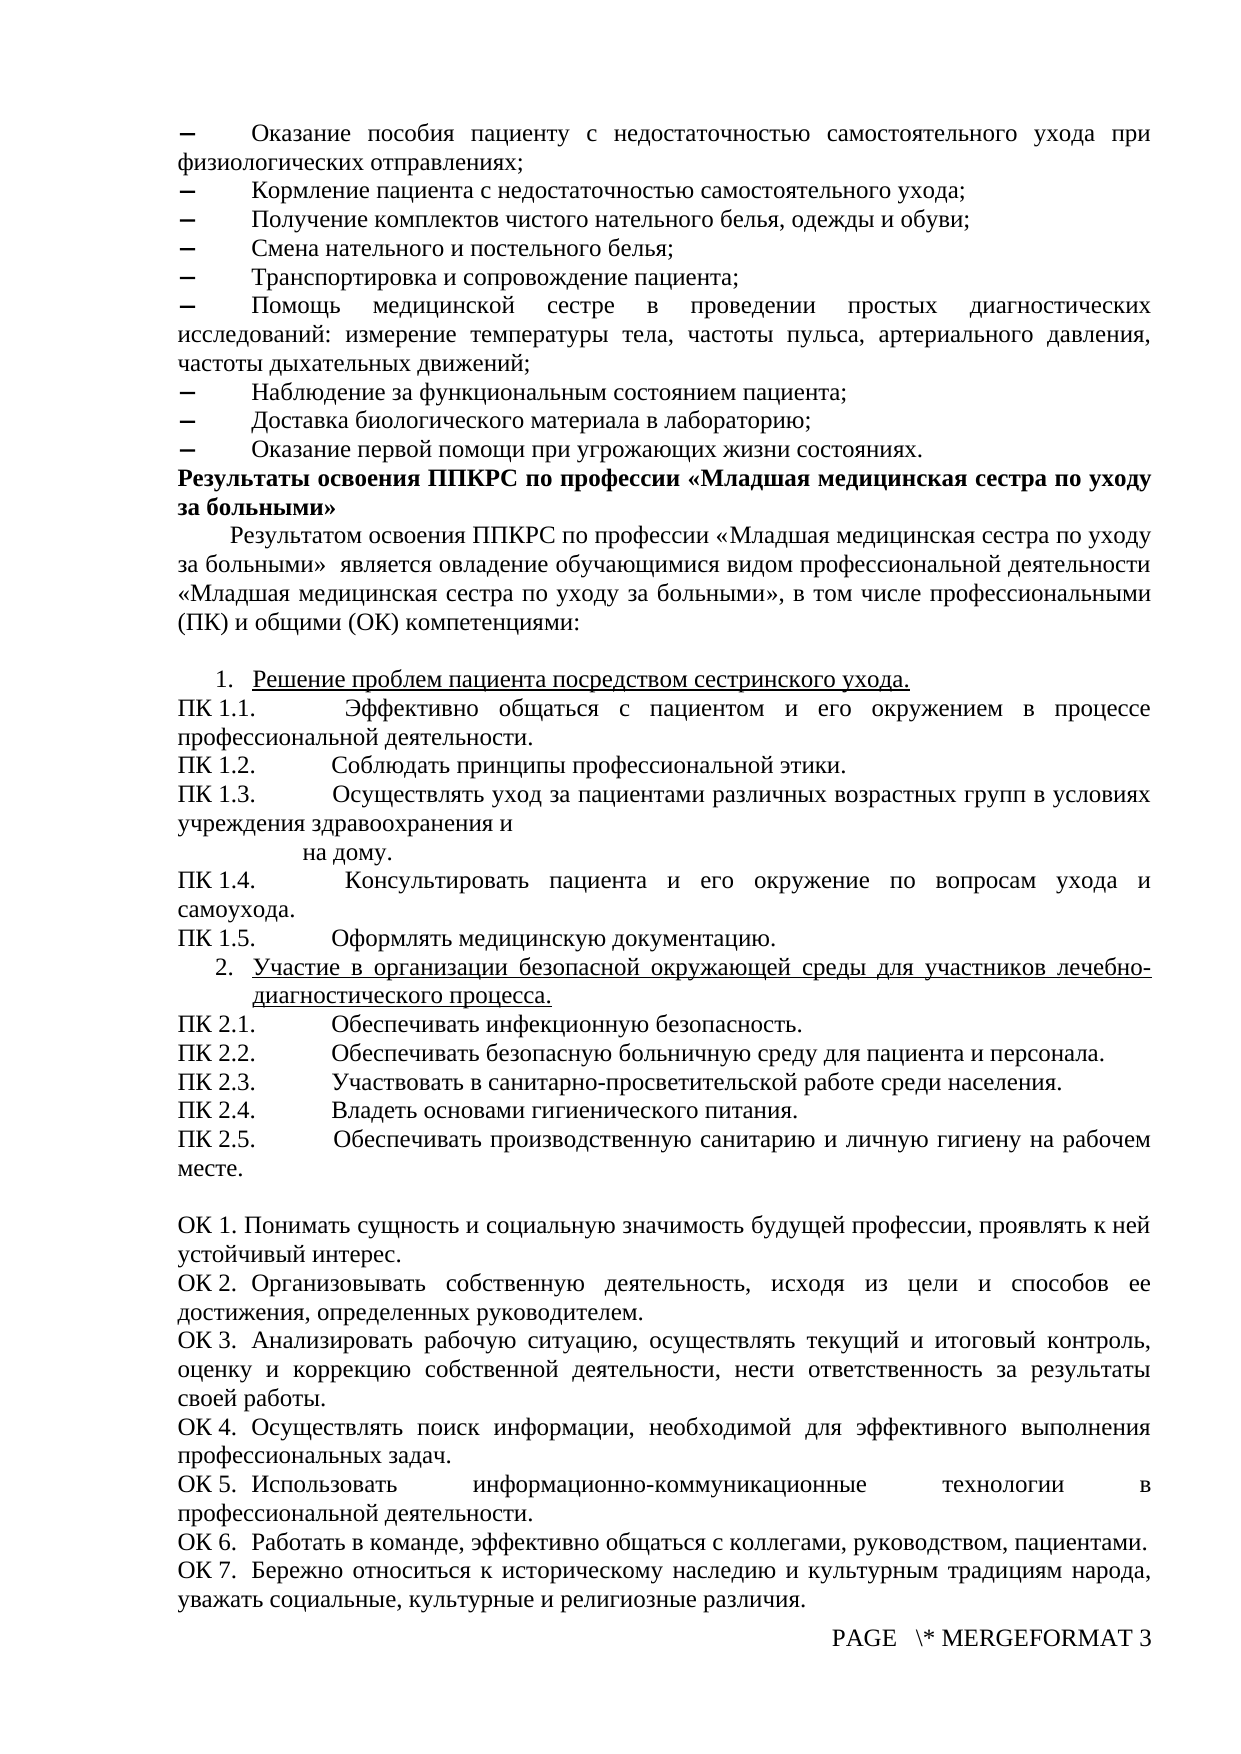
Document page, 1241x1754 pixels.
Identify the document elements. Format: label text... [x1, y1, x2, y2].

text ПК 2.3. Участвовать в санитарно-просветительской работе среди населения. [177, 1067, 1152, 1096]
text ПК 2.1. Обеспечивать инфекционную безопасность. [177, 1009, 1152, 1038]
text ПК 2.4. Владеть основами гигиенического питания. [177, 1096, 1152, 1124]
text ПК 1.3. Осуществлять уход за пациентами различных возрастных групп в условиях учреждения здравоохранения и [177, 779, 1152, 837]
text ОК 1. Понимать сущность и социальную значимость будущей профессии, проявлять к ней устойчивый интерес. [177, 1211, 1152, 1268]
list Доставка биологического материала в лабораторию; [177, 406, 1152, 434]
list Кормление пациента с недостаточностью самостоятельного ухода; [177, 176, 1152, 204]
text ПК 1.5. Оформлять медицинскую документацию. [177, 923, 1152, 952]
text Результатом освоения ППКРС по профессии «Младшая медицинская сестра по уходу за больными» является овладение обучающимися видом профессиональной деятельности «Младшая медицинская сестра по уходу за больными», в том числе профессиональными (ПК) и общими (ОК) компетенциями: [177, 521, 1152, 636]
list Оказание пособия пациенту с недостаточностью самостоятельного ухода при физиологических отправлениях; [177, 118, 1152, 176]
list Смена нательного и постельного белья; [177, 233, 1152, 262]
text Результаты освоения ППКРС по профессии «Младшая медицинская сестра по уходу за больными» [177, 463, 1152, 521]
text ОК 2. Организовывать собственную деятельность, исходя из цели и способов ее достижения, определенных руководителем. [177, 1268, 1152, 1326]
text ОК 7. Бережно относиться к историческому наследию и культурным традициям народа, уважать социальные, культурные и религиозные различия. [177, 1556, 1152, 1613]
list Наблюдение за функциональным состоянием пациента; [177, 377, 1152, 406]
text ОК 6. Работать в команде, эффективно общаться с коллегами, руководством, пациентами. [177, 1527, 1152, 1556]
text ПК 2.5. Обеспечивать производственную санитарию и личную гигиену на рабочем месте. [177, 1124, 1152, 1182]
list Транспортировка и сопровождение пациента; [177, 262, 1152, 291]
text ПК 1.4. Консультировать пациента и его окружение по вопросам ухода и самоухода. [177, 866, 1152, 923]
text ПК 2.2. Обеспечивать безопасную больничную среду для пациента и персонала. [177, 1038, 1152, 1067]
text ПК 1.1. Эффективно общаться с пациентом и его окружением в процессе профессиональной деятельности. [177, 693, 1152, 751]
text ОК 3. Анализировать рабочую ситуацию, осуществлять текущий и итоговый контроль, оценку и коррекцию собственной деятельности, нести ответственность за результаты своей работы. [177, 1326, 1152, 1412]
list Оказание первой помощи при угрожающих жизни состояниях. [177, 434, 1152, 463]
list Решение проблем пациента посредством сестринского ухода. [215, 664, 1152, 693]
list Участие в организации безопасной окружающей среды для участников лечебно-диагностического процесса. [215, 952, 1152, 1009]
text на дому. [177, 837, 1152, 866]
text ОК 5. Использовать информационно-коммуникационные технологии в профессиональной деятельности. [177, 1469, 1152, 1527]
text ОК 4. Осуществлять поиск информации, необходимой для эффективного выполнения профессиональных задач. [177, 1412, 1152, 1469]
text ПК 1.2. Соблюдать принципы профессиональной этики. [177, 751, 1152, 779]
list Получение комплектов чистого нательного белья, одежды и обуви; [177, 204, 1152, 233]
list Помощь медицинской сестре в проведении простых диагностических исследований: измерение температуры тела, частоты пульса, артериального давления, частоты дыхательных движений; [177, 291, 1152, 377]
